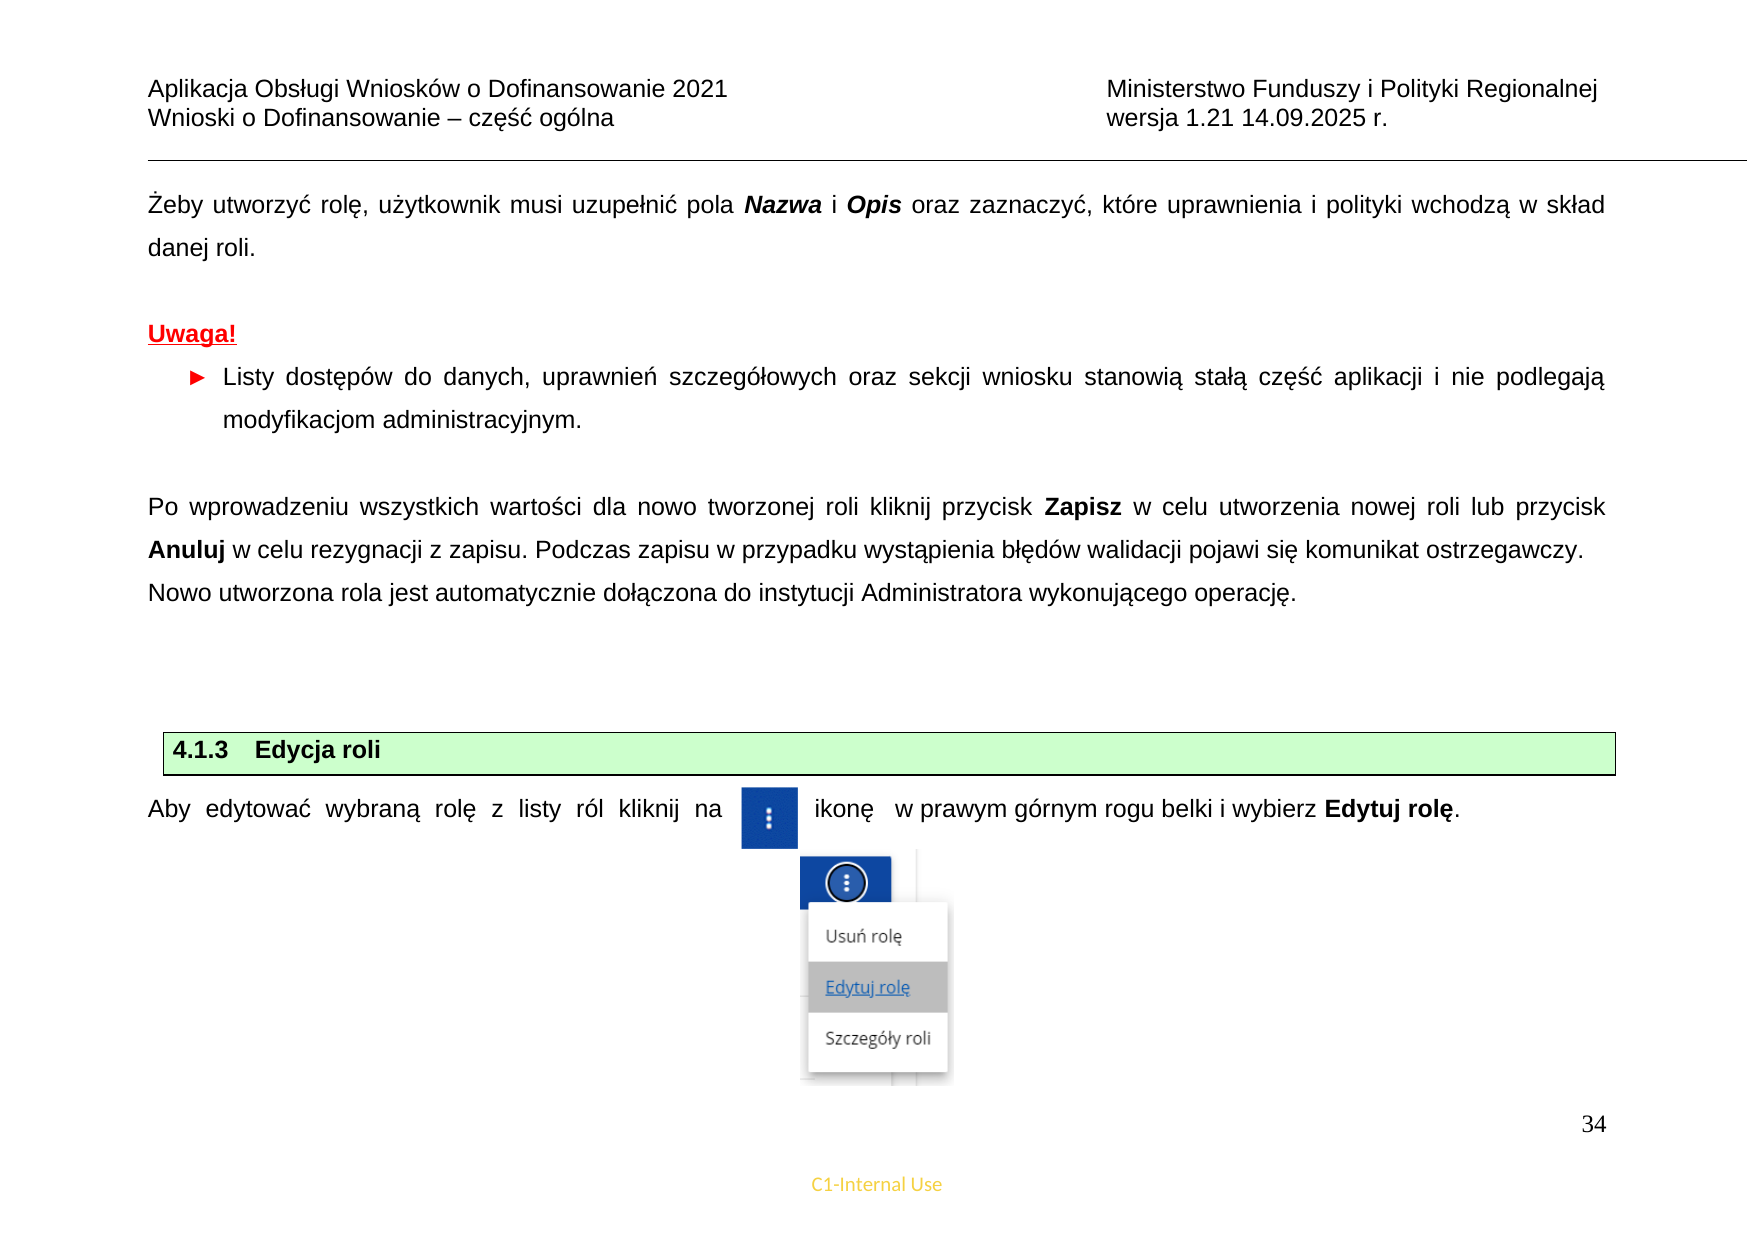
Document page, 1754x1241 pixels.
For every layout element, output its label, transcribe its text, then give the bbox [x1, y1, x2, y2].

subtitle Edycja roli [164, 733, 1615, 774]
text Uwaga! [148, 319, 1606, 348]
text Nowo utworzona rola jest automatycznie dołączona do instytucji Administratora wykonującego operację. [148, 578, 1606, 607]
picture [800, 849, 954, 1086]
text Po wprowadzeniu wszystkich wartości dla nowo tworzonej roli kliknij przycisk Zapisz w celu utworzenia nowej roli lub przycisk Anuluj w celu rezygnacji z zapisu. Podczas zapisu w przypadku wystąpienia błędów walidacji pojawi się komunikat ostrzegawczy. [148, 492, 1606, 563]
text Żeby utworzyć rolę, użytkownik musi uzupełnić pola Nazwa i Opis oraz zaznaczyć, które uprawnienia i polityki wchodzą w skład danej roli. [148, 190, 1606, 262]
list Listy dostępów do danych, uprawnień szczegółowych oraz sekcji wniosku stanowią stałą część aplikacji i nie podlegają modyfikacjom administracyjnym. [185, 362, 1606, 434]
picture [742, 788, 797, 848]
text Aby edytować wybraną rolę z listy ról kliknij na ikonę w prawym górnym rogu belki i wybierz Edytuj rolę. [148, 794, 741, 823]
text Aby edytować wybraną rolę z listy ról kliknij na ikonę w prawym górnym rogu belki i wybierz Edytuj rolę. [798, 794, 1606, 823]
